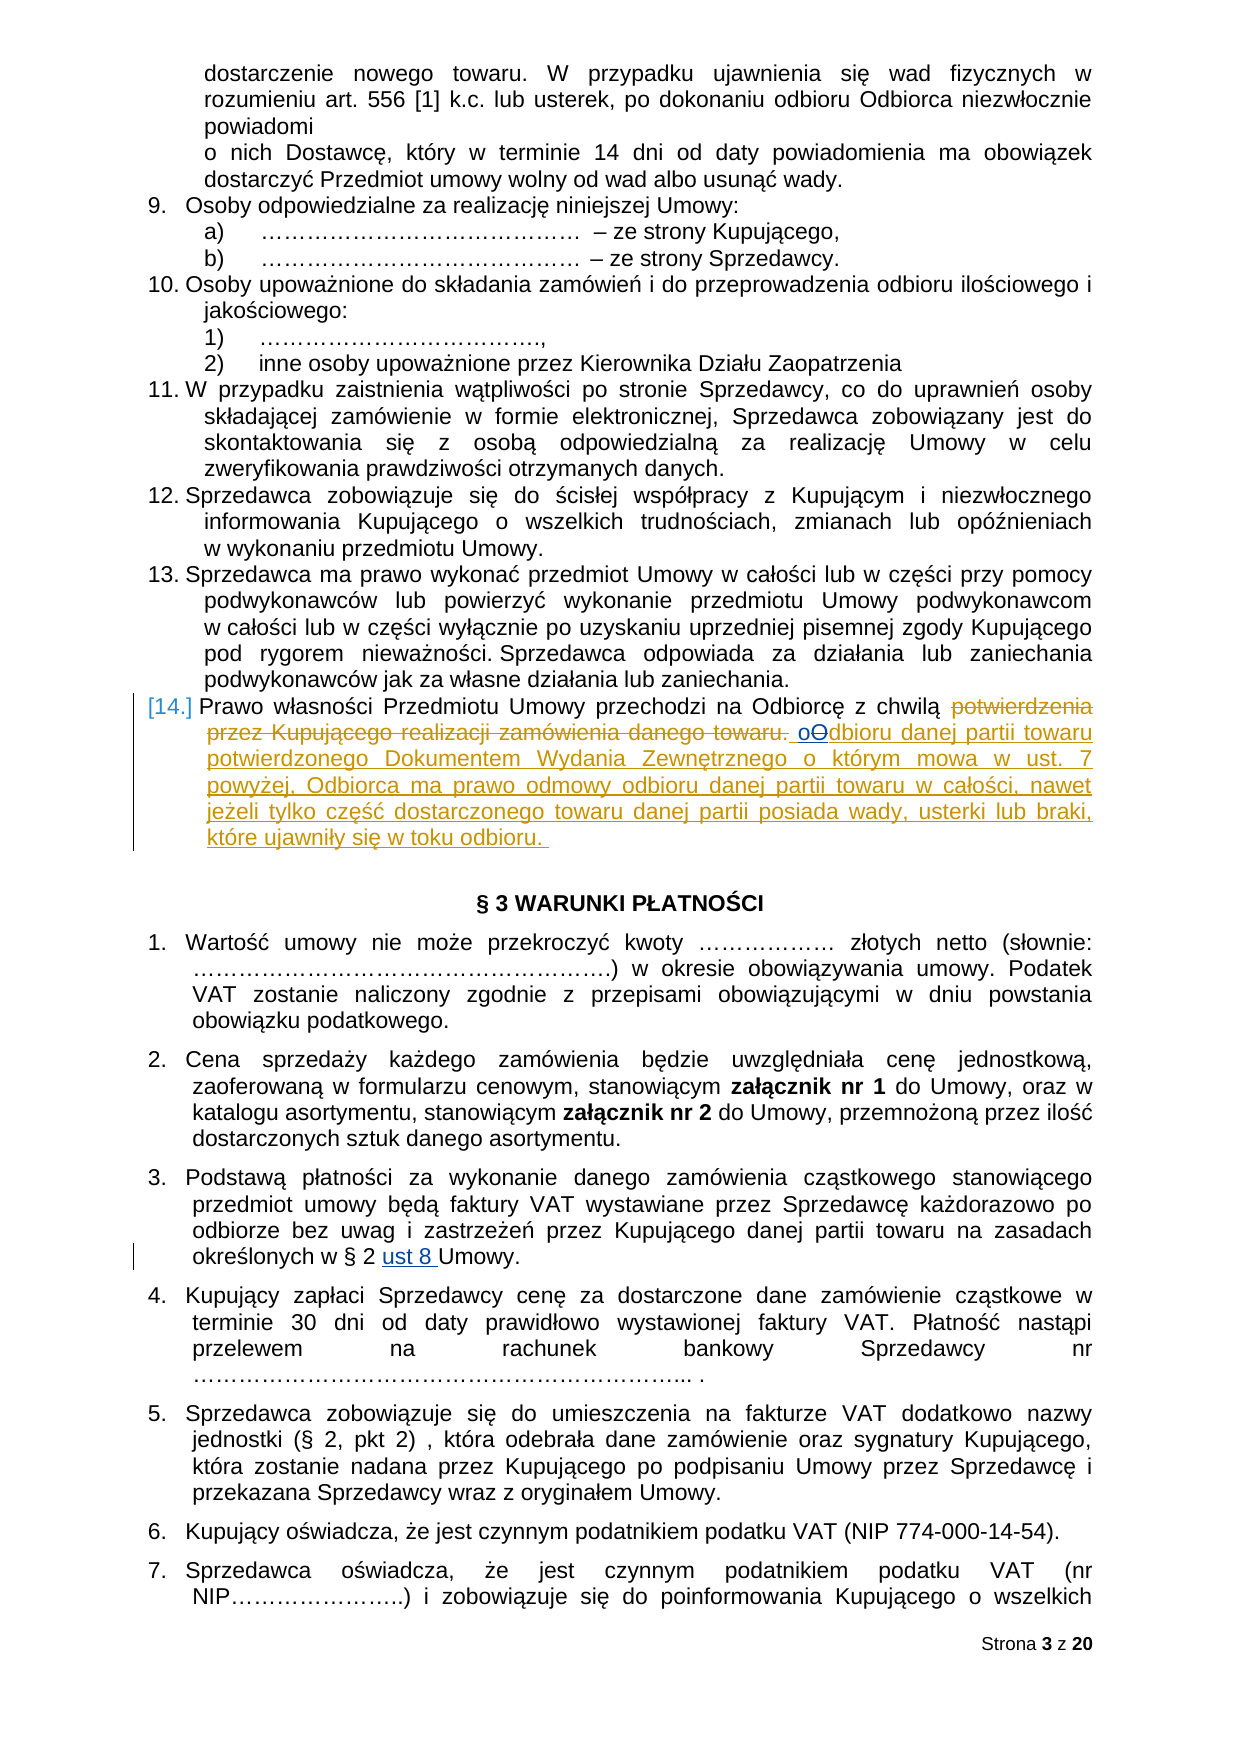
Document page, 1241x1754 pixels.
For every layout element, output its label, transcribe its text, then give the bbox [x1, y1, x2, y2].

list Osoby upoważnione do składania zamówień i do przeprowadzenia odbioru ilościowego i jakościowego: [148, 271, 1093, 324]
list Podstawą płatności za wykonanie danego zamówienia cząstkowego stanowiącego przedmiot umowy będą faktury VAT wystawiane przez Sprzedawcę każdorazowo po odbiorze bez uwag i zastrzeżeń przez Kupującego danej partii towaru na zasadach określonych w § 2 Umowy. [148, 1164, 1093, 1270]
list ………………………………., [204, 324, 1093, 350]
list …………………………………… – ze strony Sprzedawcy. [204, 244, 1093, 271]
list Cena sprzedaży każdego zamówienia będzie uwzględniała cenę jednostkową, zaoferowaną w formularzu cenowym, stanowiącym załącznik nr 1 do Umowy, oraz w katalogu asortymentu, stanowiącym załącznik nr 2 do Umowy, przemnożoną przez ilość dostarczonych sztuk danego asortymentu. [148, 1046, 1093, 1152]
list Kupujący zapłaci Sprzedawcy cenę za dostarczone dane zamówienie cząstkowe w terminie 30 dni od daty prawidłowo wystawionej faktury VAT. Płatność nastąpi przelewem na rachunek bankowy Sprzedawcy nr ………………………………………………………... . [148, 1282, 1093, 1388]
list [148, 60, 1093, 192]
list Osoby odpowiedzialne za realizację niniejszej Umowy: [148, 192, 1093, 218]
list Wartość umowy nie może przekroczyć kwoty ……………… złotych netto (słownie: ……………………………………………….) w okresie obowiązywania umowy. Podatek VAT zostanie naliczony zgodnie z przepisami obowiązującymi w dniu powstania obowiązku podatkowego. [148, 928, 1093, 1034]
list inne osoby upoważnione przez Kierownika Działu Zaopatrzenia [204, 350, 1093, 376]
list Kupujący oświadcza, że jest czynnym podatnikiem podatku VAT (NIP 774-000-14-54). [148, 1518, 1093, 1544]
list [148, 1557, 1093, 1609]
list …………………………………… – ze strony Kupującego, [204, 218, 1093, 244]
list Prawo własności Przedmiotu Umowy przechodzi na Odbiorcę z chwilą [148, 693, 1093, 851]
list W przypadku zaistnienia wątpliwości po stronie Sprzedawcy, co do uprawnień osoby składającej zamówienie w formie elektronicznej, Sprzedawca zobowiązany jest do skontaktowania się z osobą odpowiedzialną za realizację Umowy w celu zweryfikowania prawdziwości otrzymanych danych. [148, 376, 1093, 482]
list Sprzedawca zobowiązuje się do umieszczenia na fakturze VAT dodatkowo nazwy jednostki (§ 2, pkt 2) , która odebrała dane zamówienie oraz sygnatury Kupującego, która zostanie nadana przez Kupującego po podpisaniu Umowy przez Sprzedawcę i przekazana Sprzedawcy wraz z oryginałem Umowy. [148, 1400, 1093, 1506]
list Sprzedawca ma prawo wykonać przedmiot Umowy w całości lub w części przy pomocy podwykonawców lub powierzyć wykonanie przedmiotu Umowy podwykonawcom w całości lub w części wyłącznie po uzyskaniu uprzedniej pisemnej zgody Kupującego pod rygorem nieważności. Sprzedawca odpowiada za działania lub zaniechania podwykonawców jak za własne działania lub zaniechania. [148, 561, 1093, 693]
text § 3 WARUNKI PŁATNOŚCI [148, 889, 1093, 916]
list Sprzedawca zobowiązuje się do ścisłej współpracy z Kupującym i niezwłocznego informowania Kupującego o wszelkich trudnościach, zmianach lub opóźnieniach w wykonaniu przedmiotu Umowy. [148, 482, 1093, 561]
